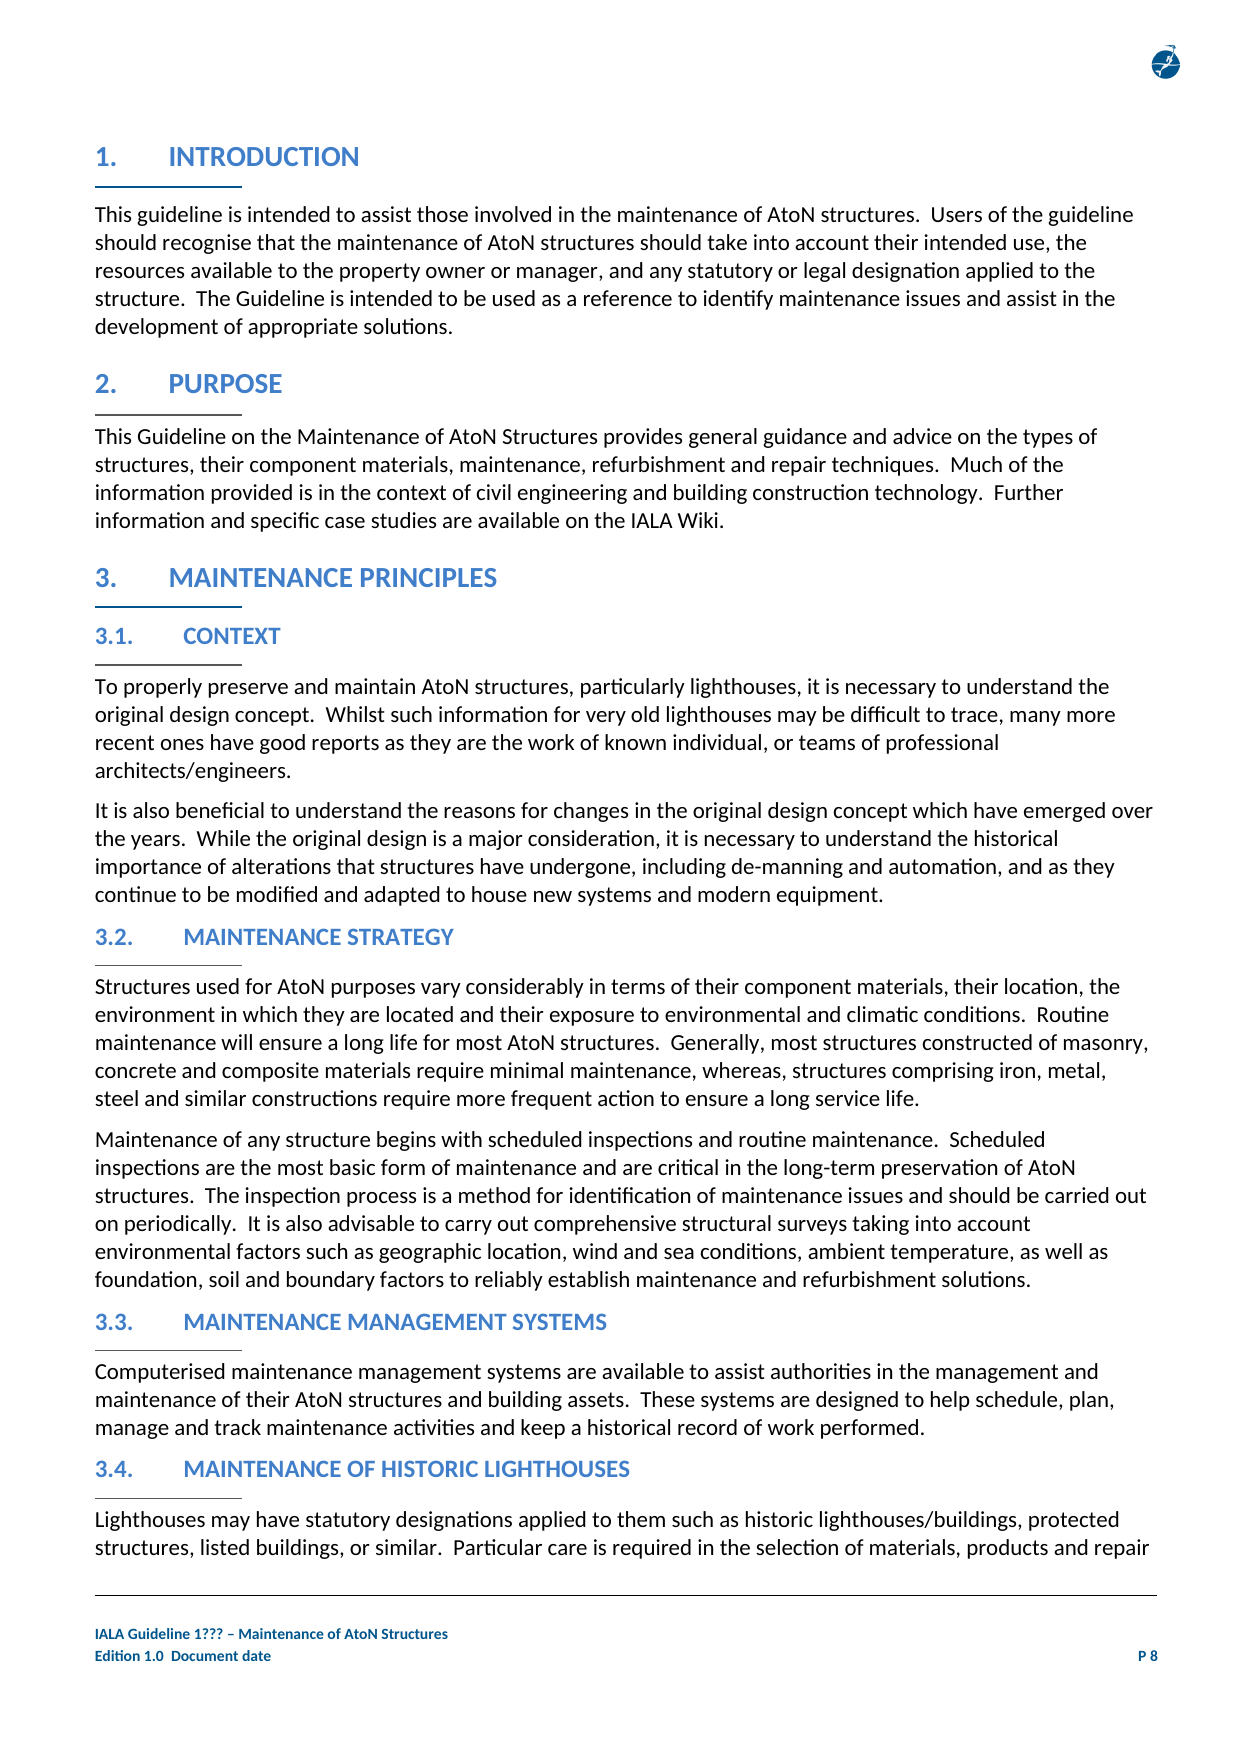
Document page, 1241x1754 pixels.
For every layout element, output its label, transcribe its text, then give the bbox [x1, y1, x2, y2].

text Maintenance of any structure begins with scheduled inspections and routine maintenance. Scheduled inspections are the most basic form of maintenance and are critical in the long-term preservation of AtoN structures. The inspection process is a method for identification of maintenance issues and should be carried out on periodically. It is also advisable to carry out comprehensive structural surveys taking into account environmental factors such as geographic location, wind and sea conditions, ambient temperature, as well as foundation, soil and boundary factors to reliably establish maintenance and refurbishment solutions. [94, 1125, 1157, 1293]
text Structures used for AtoN purposes vary considerably in terms of their component materials, their location, the environment in which they are located and their exposure to environmental and climatic conditions. Routine maintenance will ensure a long life for most AtoN structures. Generally, most structures constructed of masonry, concrete and composite materials require minimal maintenance, whereas, structures comprising iron, metal, steel and similar constructions require more frequent action to ensure a long service life. [94, 972, 1157, 1112]
subtitle MAINTENANCE PRINCIPLES [94, 559, 1157, 594]
subtitle Maintenance Management Systems [94, 1306, 1084, 1336]
subtitle Maintenance Strategy [94, 921, 1084, 952]
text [94, 1505, 1157, 1561]
text Computerised maintenance management systems are available to assist authorities in the management and maintenance of their AtoN structures and building assets. These systems are designed to help schedule, plan, manage and track maintenance activities and keep a historical record of work performed. [94, 1357, 1157, 1441]
text It is also beneficial to understand the reasons for changes in the original design concept which have emerged over the years. While the original design is a major consideration, it is necessary to understand the historical importance of alterations that structures have undergone, including de-manning and automation, and as they continue to be modified and adapted to house new systems and modern equipment. [94, 796, 1157, 908]
subtitle Context [94, 621, 1084, 651]
subtitle PURPOSE [94, 365, 1157, 401]
picture [1120, 0, 1239, 114]
subtitle INTRODUCTION [94, 138, 1157, 174]
text This guideline is intended to assist those involved in the maintenance of AtoN structures. Users of the guideline should recognise that the maintenance of AtoN structures should take into account their intended use, the resources available to the property owner or manager, and any statutory or legal designation applied to the structure. The Guideline is intended to be used as a reference to identify maintenance issues and assist in the development of appropriate solutions. [94, 200, 1157, 340]
subtitle Maintenance of Historic Lighthouses [94, 1453, 1084, 1484]
text This Guideline on the Maintenance of AtoN Structures provides general guidance and advice on the types of structures, their component materials, maintenance, refurbishment and repair techniques. Much of the information provided is in the context of civil engineering and building construction technology. Further information and specific case studies are available on the IALA Wiki. [94, 422, 1157, 534]
text To properly preserve and maintain AtoN structures, particularly lighthouses, it is necessary to understand the original design concept. Whilst such information for very old lighthouses may be difficult to trace, many more recent ones have good reports as they are the work of known individual, or teams of professional architects/engineers. [94, 672, 1157, 784]
